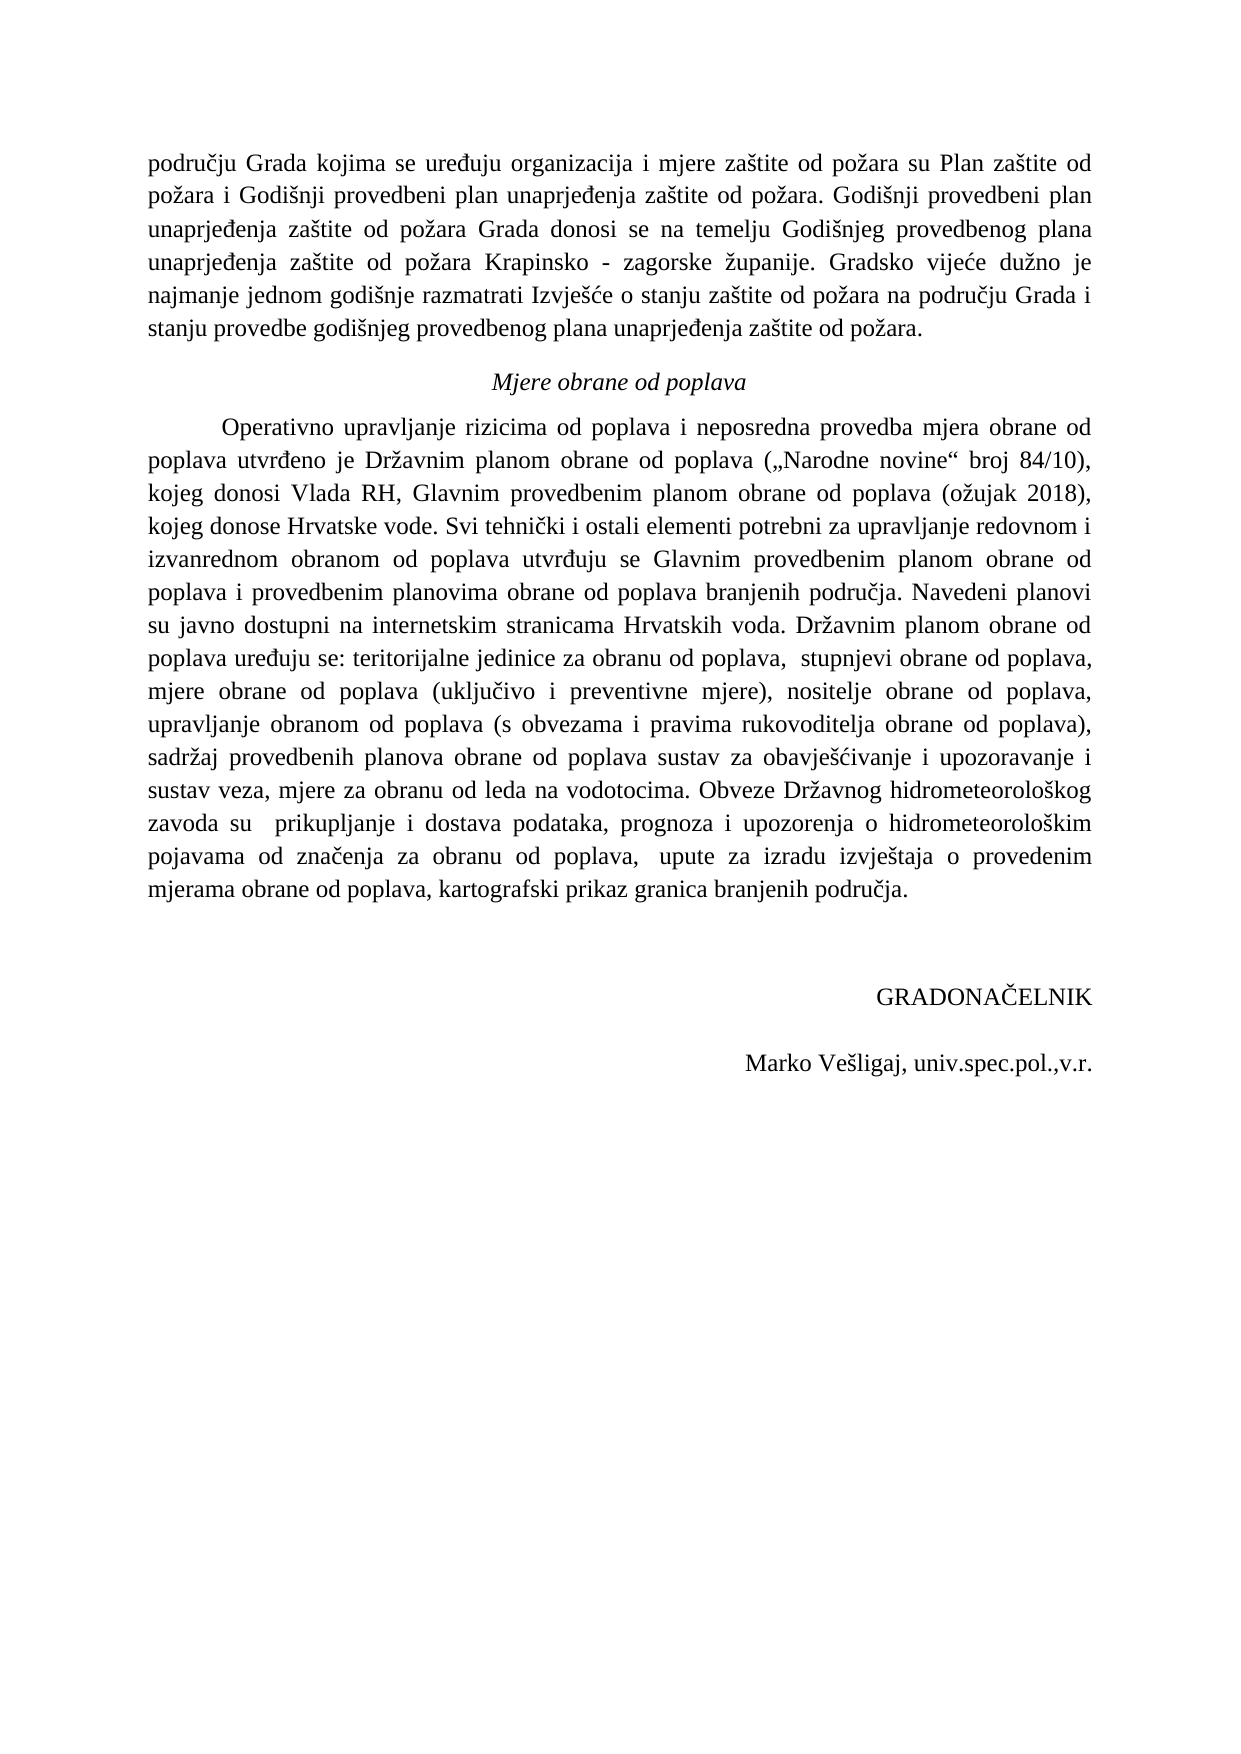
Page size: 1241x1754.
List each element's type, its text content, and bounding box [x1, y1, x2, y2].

text GRADONAČELNIK [148, 982, 1093, 1011]
text Mjere obrane od poplava [148, 367, 1093, 395]
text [148, 148, 1093, 341]
text Operativno upravljanje rizicima od poplava i neposredna provedba mjera obrane od poplava utvrđeno je Državnim planom obrane od poplava („Narodne novine“ broj 84/10), kojeg donosi Vlada RH, Glavnim provedbenim planom obrane od poplava (ožujak 2018), kojeg donose Hrvatske vode. Svi tehnički i ostali elementi potrebni za upravljanje redovnom i izvanrednom obranom od poplava utvrđuju se Glavnim provedbenim planom obrane od poplava i provedbenim planovima obrane od poplava branjenih područja. Navedeni planovi su javno dostupni na internetskim stranicama Hrvatskih voda. Državnim planom obrane od poplava uređuju se: teritorijalne jedinice za obranu od poplava, stupnjevi obrane od poplava, mjere obrane od poplava (uključivo i preventivne mjere), nositelje obrane od poplava, upravljanje obranom od poplava (s obvezama i pravima rukovoditelja obrane od poplava), sadržaj provedbenih planova obrane od poplava sustav za obavješćivanje i upozoravanje i sustav veza, mjere za obranu od leda na vodotocima. Obveze Državnog hidrometeorološkog zavoda su prikupljanje i dostava podataka, prognoza i upozorenja o hidrometeorološkim pojavama od značenja za obranu od poplava, upute za izradu izvještaja o provedenim mjerama obrane od poplava, kartografski prikaz granica branjenih područja. [148, 412, 1093, 903]
text Marko Vešligaj, univ.spec.pol.,v.r. [148, 1048, 1093, 1077]
